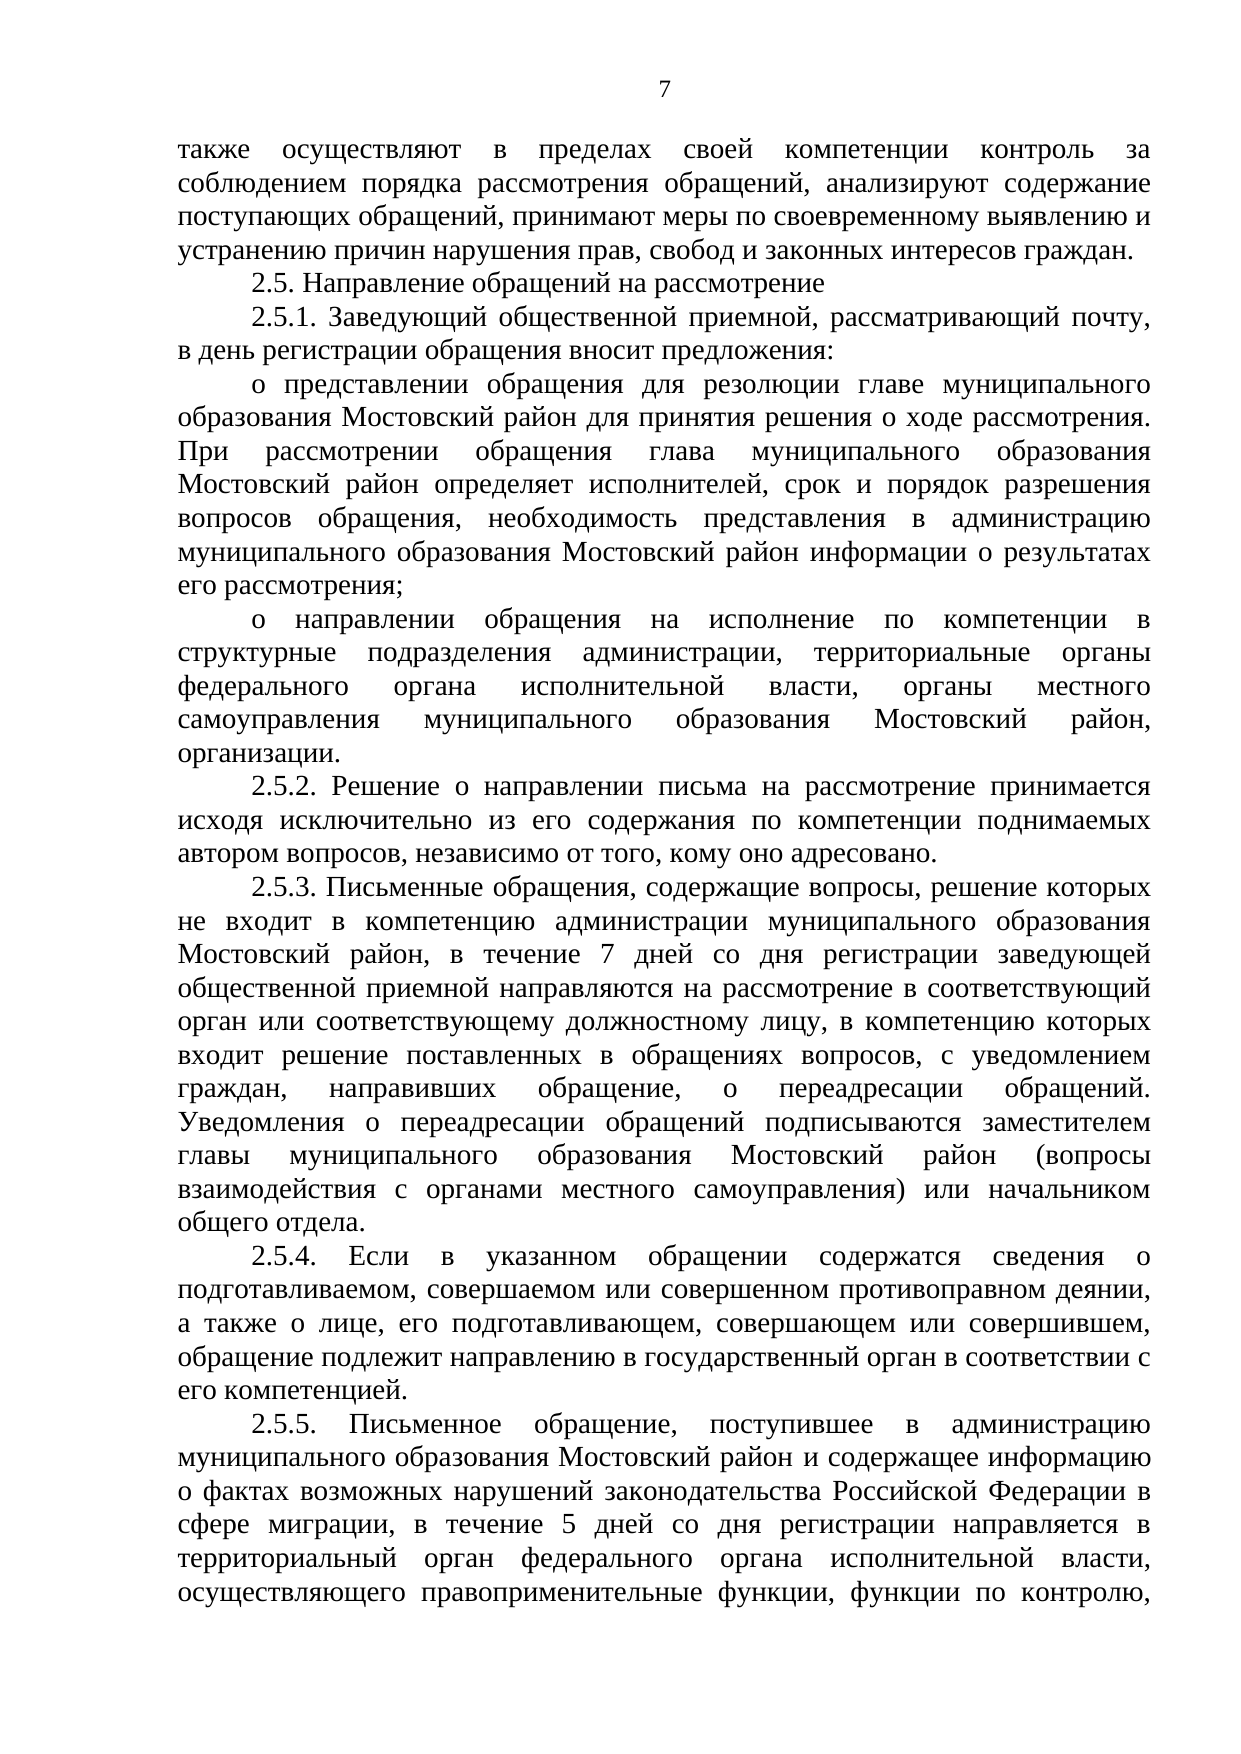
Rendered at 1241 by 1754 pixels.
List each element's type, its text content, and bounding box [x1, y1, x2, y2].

text о направлении обращения на исполнение по компетенции в структурные подразделения администрации, территориальные органы федерального органа исполнительной власти, органы местного самоуправления муниципального образования Мостовский район, организации. [177, 601, 1152, 768]
text 2.5.3. Письменные обращения, содержащие вопросы, решение которых не входит в компетенцию администрации муниципального образования Мостовский район, в течение 7 дней со дня регистрации заведующей общественной приемной направляются на рассмотрение в соответствующий орган или соответствующему должностному лицу, в компетенцию которых входит решение поставленных в обращениях вопросов, с уведомлением граждан, направивших обращение, о переадресации обращений. Уведомления о переадресации обращений подписываются заместителем главы муниципального образования Мостовский район (вопросы взаимодействия с органами местного самоуправления) или начальником общего отдела. [177, 869, 1152, 1238]
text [177, 131, 1152, 265]
text о представлении обращения для резолюции главе муниципального образования Мостовский район для принятия решения о ходе рассмотрения. При рассмотрении обращения глава муниципального образования Мостовский район определяет исполнителей, срок и порядок разрешения вопросов обращения, необходимость представления в администрацию муниципального образования Мостовский район информации о результатах его рассмотрения; [177, 366, 1152, 601]
text 2.5.4. Если в указанном обращении содержатся сведения о подготавливаемом, совершаемом или совершенном противоправном деянии, а также о лице, его подготавливающем, совершающем или совершившем, обращение подлежит направлению в государственный орган в соответствии с его компетенцией. [177, 1238, 1152, 1406]
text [177, 1406, 1152, 1607]
text 2.5.1. Заведующий общественной приемной, рассматривающий почту, в день регистрации обращения вносит предложения: [177, 299, 1152, 366]
text 2.5.2. Решение о направлении письма на рассмотрение принимается исходя исключительно из его содержания по компетенции поднимаемых автором вопросов, независимо от того, кому оно адресовано. [177, 768, 1152, 869]
text 2.5. Направление обращений на рассмотрение [177, 265, 1152, 299]
